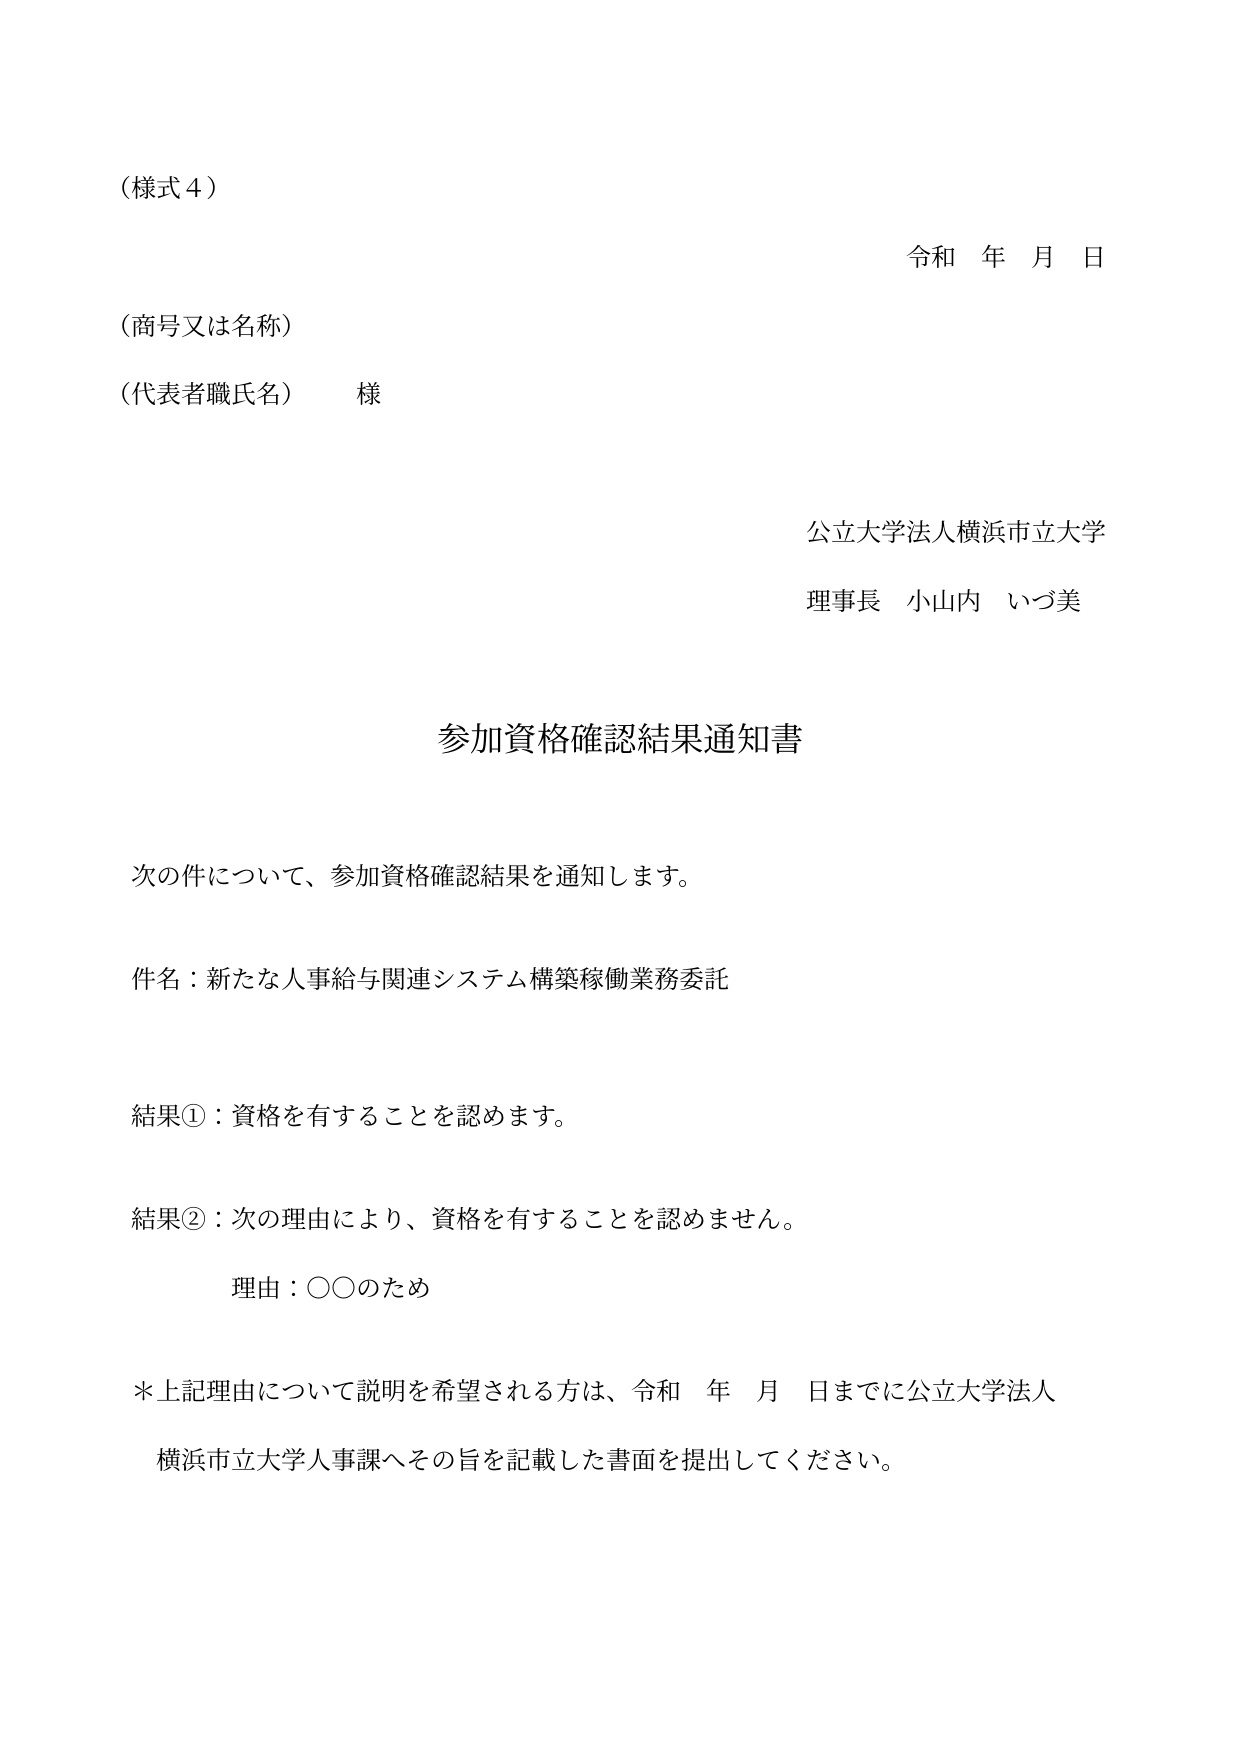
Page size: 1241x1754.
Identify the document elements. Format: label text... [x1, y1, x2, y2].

text 件名：新たな人事給与関連システム構築稼働業務委託 [106, 943, 1134, 1012]
text 参加資格確認結果通知書 [106, 703, 1134, 771]
text ＊上記理由について説明を希望される方は、令和 年 月 日までに公立大学法人 [106, 1356, 1134, 1424]
text 理由：○○のため [106, 1253, 1134, 1321]
text 次の件について、参加資格確認結果を通知します。 [106, 840, 1134, 909]
text （様式４） [106, 153, 1134, 221]
text 横浜市立大学人事課へその旨を記載した書面を提出してください。 [106, 1424, 1134, 1493]
text 理事長 小山内 いづ美 [106, 565, 1134, 634]
text 結果①：資格を有することを認めます。 [106, 1081, 1134, 1149]
text 結果②：次の理由により、資格を有することを認めません。 [106, 1184, 1134, 1253]
text （代表者職氏名） 様 [106, 359, 1134, 428]
text （商号又は名称） [106, 290, 1134, 359]
text 公立大学法人横浜市立大学 [106, 496, 1134, 565]
text 令和 年 月 日 [106, 221, 1134, 290]
